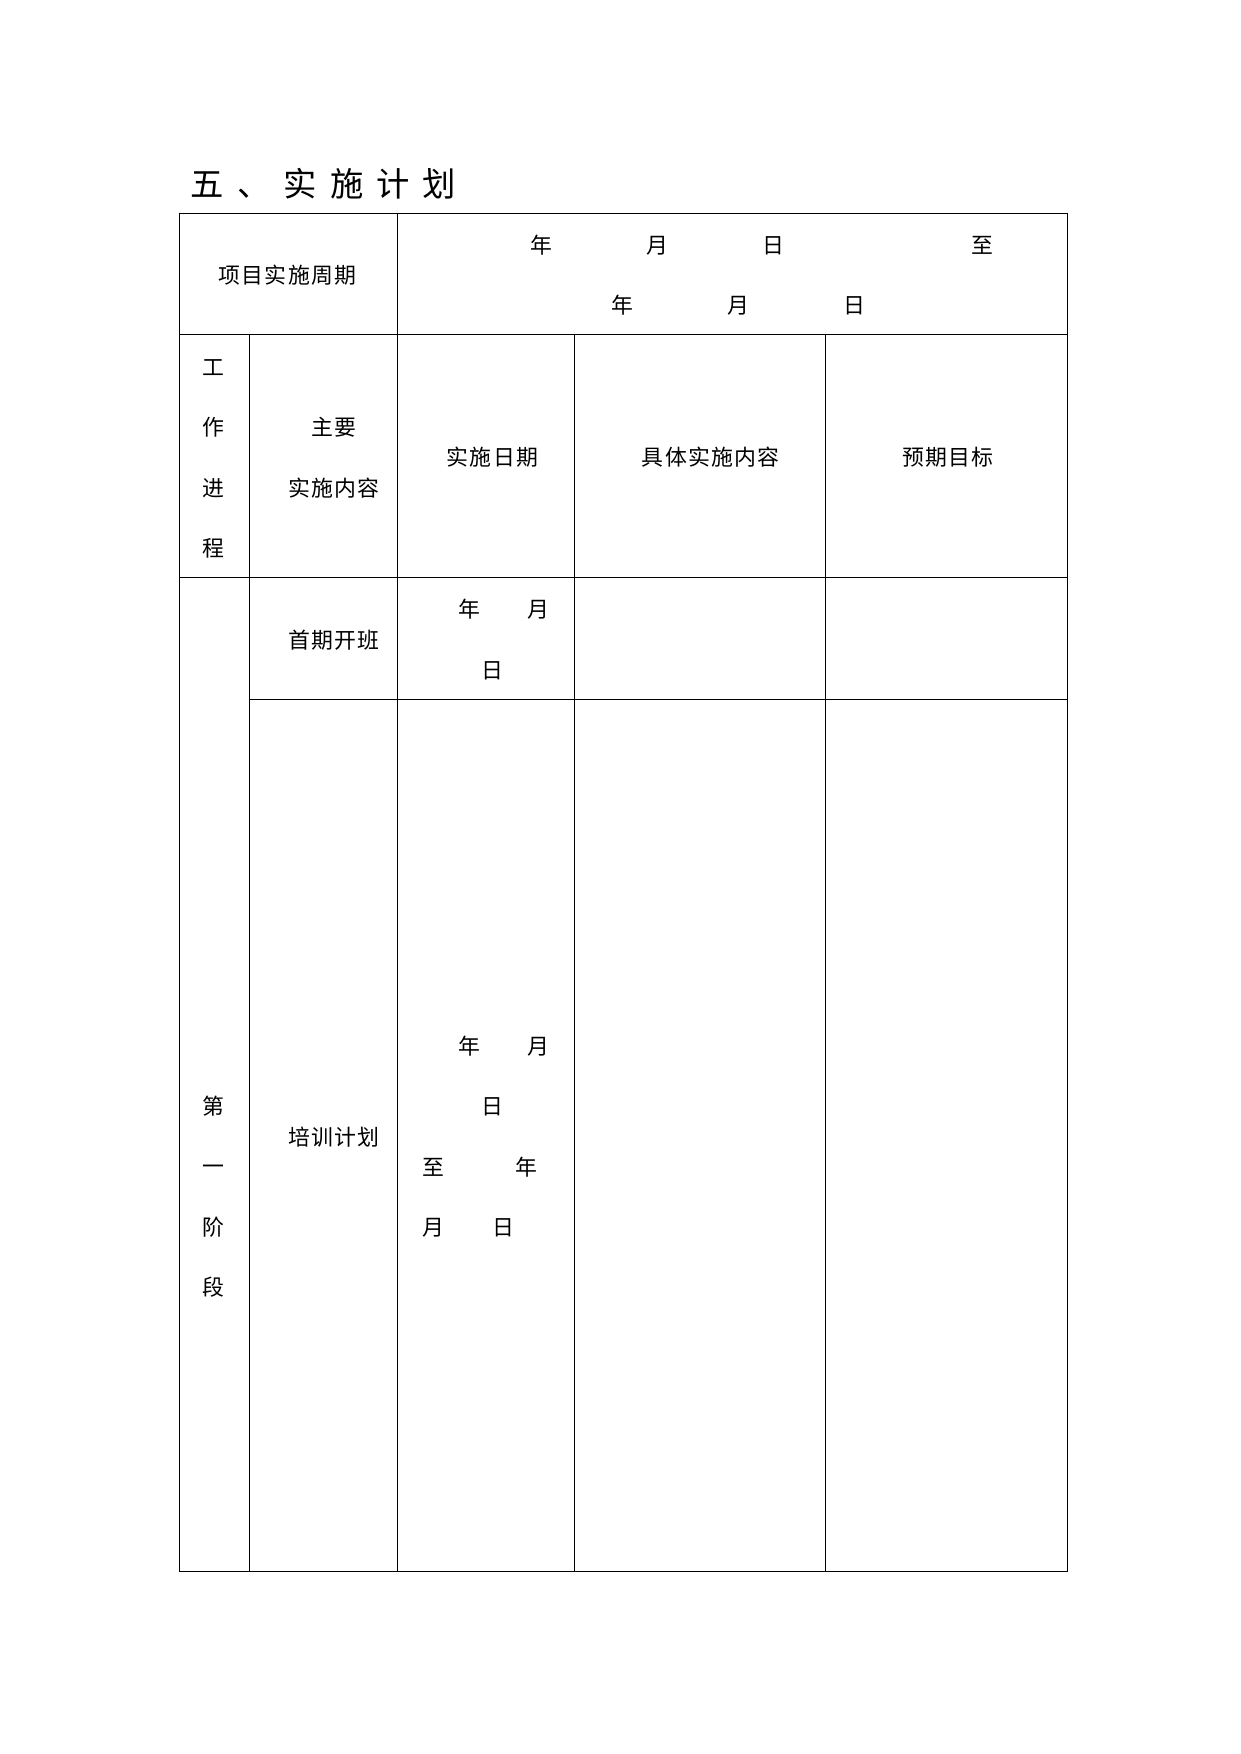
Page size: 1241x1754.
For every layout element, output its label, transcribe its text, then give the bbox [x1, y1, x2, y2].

table_header 年 月 日 至 年 月 日 [398, 214, 1067, 334]
table_cell 工 作 进 程 [180, 335, 249, 577]
table_cell 年 月 日 至 年 月 日 [398, 700, 574, 1571]
table_header 项目实施周期 [180, 214, 397, 334]
table_cell [826, 578, 1067, 699]
table_cell [575, 700, 825, 1571]
table_cell 预期目标 [826, 335, 1067, 577]
table_cell 首期开班 [250, 578, 397, 699]
text 五、实施计划 [190, 152, 1050, 212]
table_cell 具体实施内容 [575, 335, 825, 577]
table_cell 主要 实施内容 [250, 335, 397, 577]
table_cell 培训计划 [250, 700, 397, 1571]
table_cell 年 月 日 [398, 578, 574, 699]
table_cell 实施日期 [398, 335, 574, 577]
table_cell [826, 700, 1067, 1571]
table_cell 第 一 阶 段 [180, 578, 249, 1571]
table_cell [575, 578, 825, 699]
